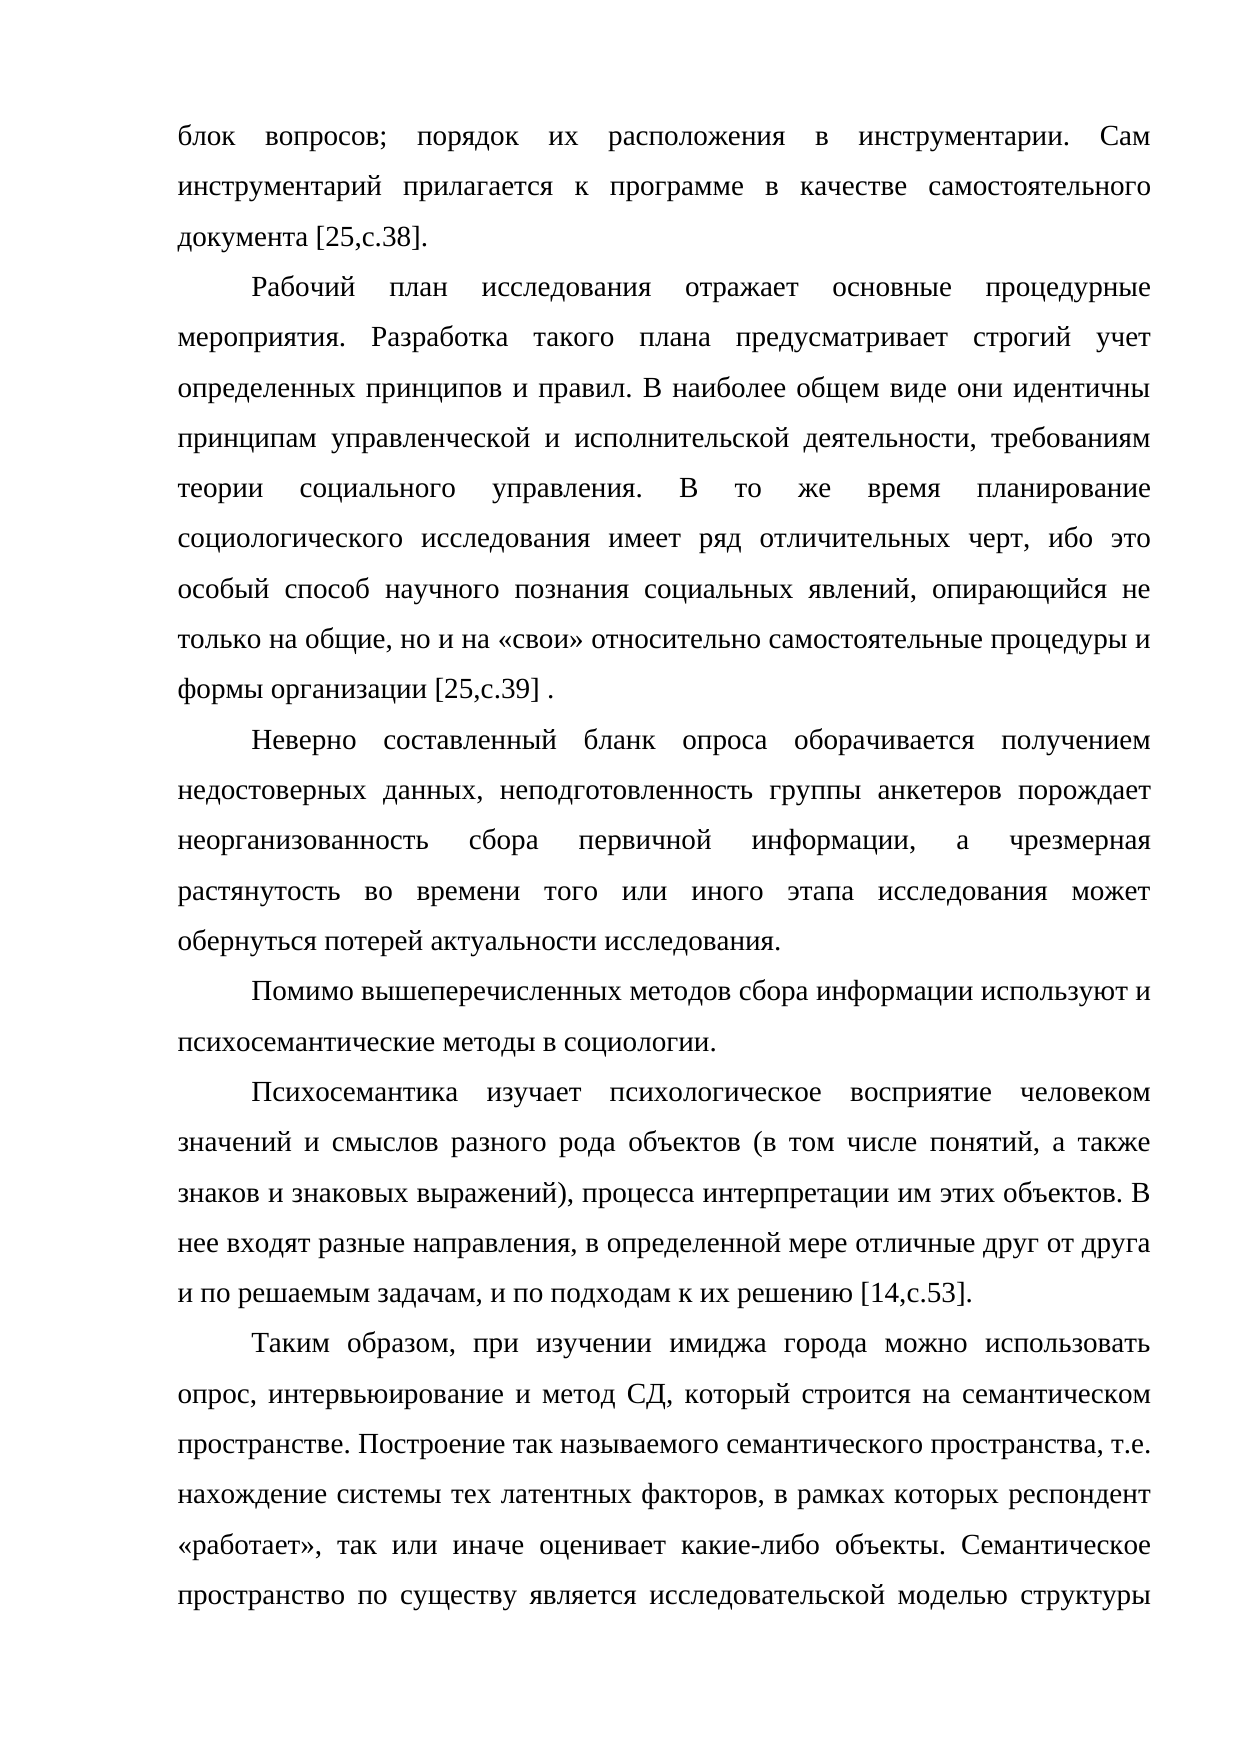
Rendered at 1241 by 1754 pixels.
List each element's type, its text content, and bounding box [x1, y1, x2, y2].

text Рабочий план исследования отражает основные процедурные мероприятия. Разработка такого плана предусматривает строгий учет определенных принципов и правил. В наиболее общем виде они идентичны принципам управленческой и исполнительской деятельности, требованиям теории социального управления. В то же время планирование социологического исследования имеет ряд отличительных черт, ибо это особый способ научного познания социальных явлений, опирающийся не только на общие, но и на «свои» относительно самостоятельные процедуры и формы организации [25,с.39] . [177, 269, 1152, 705]
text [177, 1326, 1152, 1611]
text Помимо вышеперечисленных методов сбора информации используют и психосемантические методы в социологии. [177, 973, 1152, 1057]
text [177, 118, 1152, 252]
text Психосемантика изучает психологическое восприятие человеком значений и смыслов разного рода объектов (в том числе понятий, а также знаков и знаковых выражений), процесса интерпретации им этих объектов. В нее входят разные направления, в определенной мере отличные друг от друга и по решаемым задачам, и по подходам к их решению [14,с.53]. [177, 1074, 1152, 1309]
text Неверно составленный бланк опроса оборачивается получением недостоверных данных, неподготовленность группы анкетеров порождает неорганизованность сбора первичной информации, а чрезмерная растянутость во времени того или иного этапа исследования может обернуться потерей актуальности исследования. [177, 722, 1152, 957]
